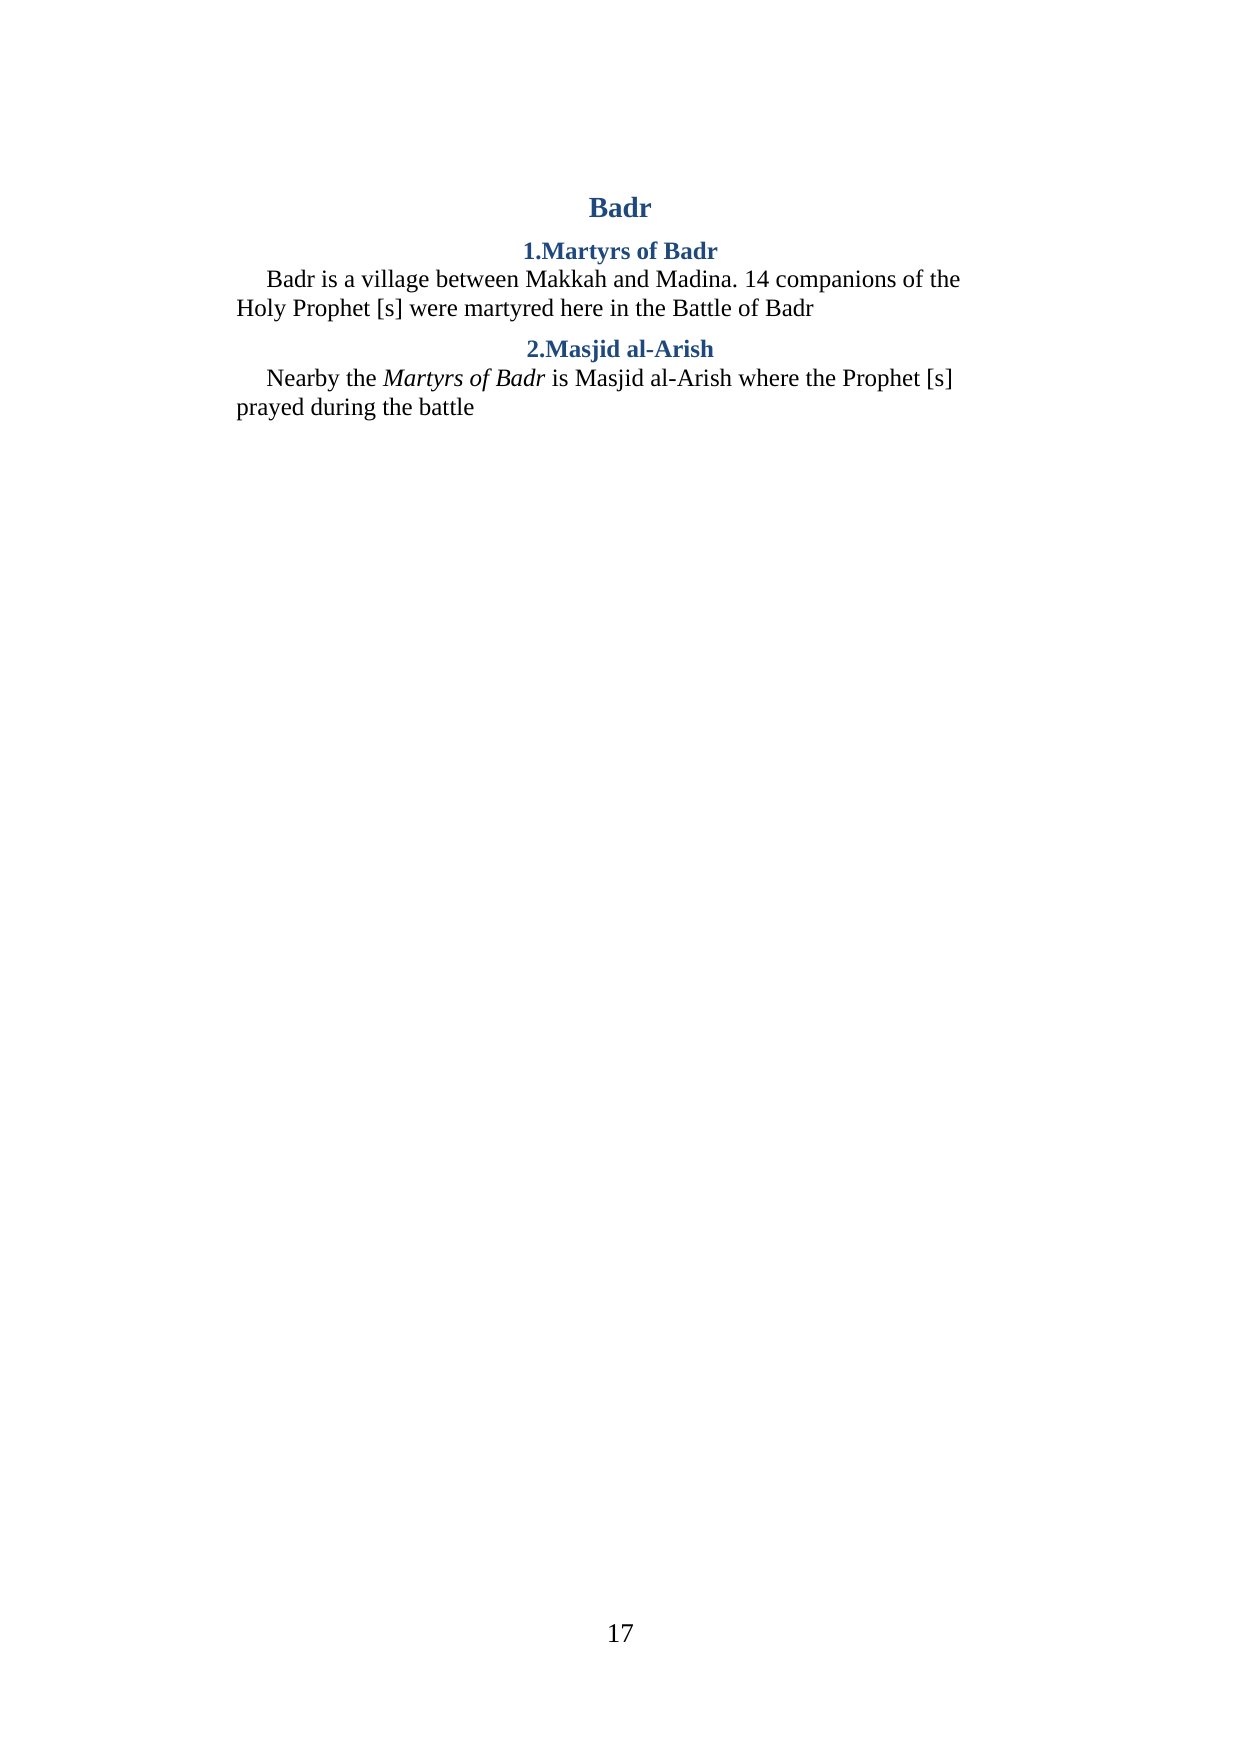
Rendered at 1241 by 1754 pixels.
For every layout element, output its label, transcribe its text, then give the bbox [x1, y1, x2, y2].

subtitle 1.Martyrs of Badr [236, 236, 1004, 264]
text Badr is a village between Makkah and Madina. 14 companions of the Holy Prophet [s] were martyred here in the Battle of Badr [236, 264, 1004, 322]
subtitle 2.Masjid al-Arish [236, 334, 1004, 363]
subtitle Badr [236, 190, 1004, 223]
text Nearby the Martyrs of Badr is Masjid al-Arish where the Prophet [s] prayed during the battle [236, 363, 1004, 421]
